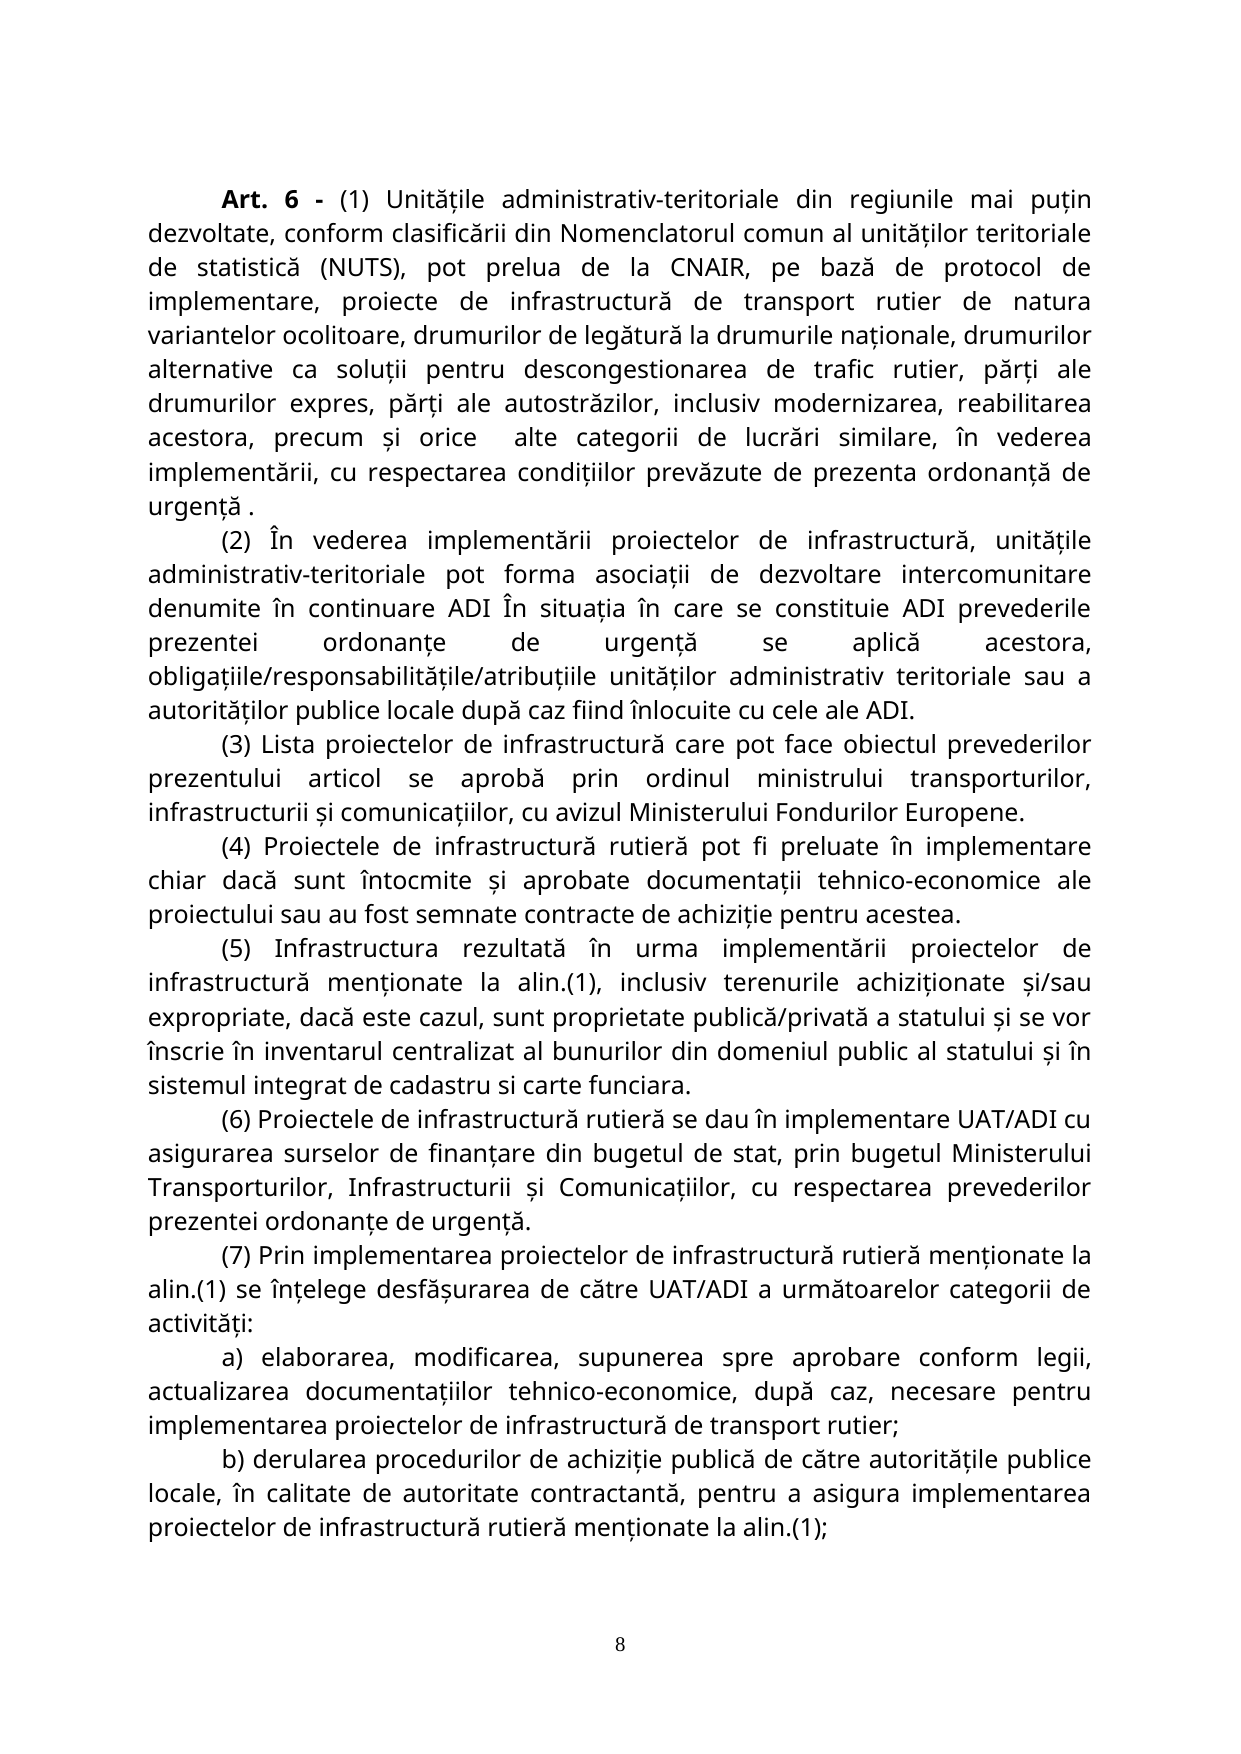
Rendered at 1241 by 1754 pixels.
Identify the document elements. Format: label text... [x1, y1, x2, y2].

text (7) Prin implementarea proiectelor de infrastructură rutieră menționate la alin.(1) se înțelege desfășurarea de către UAT/ADI a următoarelor categorii de activități: [148, 1238, 1093, 1340]
text (5) Infrastructura rezultată în urma implementării proiectelor de infrastructură menționate la alin.(1), inclusiv terenurile achiziționate și/sau expropriate, dacă este cazul, sunt proprietate publică/privată a statului și se vor înscrie în inventarul centralizat al bunurilor din domeniul public al statului și în sistemul integrat de cadastru si carte funciara. [148, 931, 1093, 1101]
text (3) Lista proiectelor de infrastructură care pot face obiectul prevederilor prezentului articol se aprobă prin ordinul ministrului transporturilor, infrastructurii și comunicațiilor, cu avizul Ministerului Fondurilor Europene. [148, 727, 1093, 829]
text Art. 6 - (1) Unitățile administrativ-teritoriale din regiunile mai puțin dezvoltate, conform clasificării din Nomenclatorul comun al unităților teritoriale de statistică (NUTS), pot prelua de la CNAIR, pe bază de protocol de implementare, proiecte de infrastructură de transport rutier de natura variantelor ocolitoare, drumurilor de legătură la drumurile naționale, drumurilor alternative ca soluții pentru descongestionarea de trafic rutier, părți ale drumurilor expres, părți ale autostrăzilor, inclusiv modernizarea, reabilitarea acestora, precum și orice alte categorii de lucrări similare, în vederea implementării, cu respectarea condițiilor prevăzute de prezenta ordonanță de urgență . [148, 182, 1093, 522]
text (6) Proiectele de infrastructură rutieră se dau în implementare UAT/ADI cu asigurarea surselor de finanțare din bugetul de stat, prin bugetul Ministerului Transporturilor, Infrastructurii și Comunicațiilor, cu respectarea prevederilor prezentei ordonanțe de urgență. [148, 1101, 1093, 1238]
text (4) Proiectele de infrastructură rutieră pot fi preluate în implementare chiar dacă sunt întocmite și aprobate documentații tehnico-economice ale proiectului sau au fost semnate contracte de achiziție pentru acestea. [148, 829, 1093, 931]
text (2) În vederea implementării proiectelor de infrastructură, unitățile administrativ-teritoriale pot forma asociații de dezvoltare intercomunitare denumite în continuare ADI În situația în care se constituie ADI prevederile prezentei ordonanțe de urgență se aplică acestora, obligațiile/responsabilitățile/atribuțiile unităților administrativ teritoriale sau a autorităților publice locale după caz fiind înlocuite cu cele ale ADI. [148, 522, 1093, 727]
text a) elaborarea, modificarea, supunerea spre aprobare conform legii, actualizarea documentațiilor tehnico-economice, după caz, necesare pentru implementarea proiectelor de infrastructură de transport rutier; [148, 1340, 1093, 1442]
text b) derularea procedurilor de achiziție publică de către autoritățile publice locale, în calitate de autoritate contractantă, pentru a asigura implementarea proiectelor de infrastructură rutieră menționate la alin.(1); [148, 1442, 1093, 1544]
